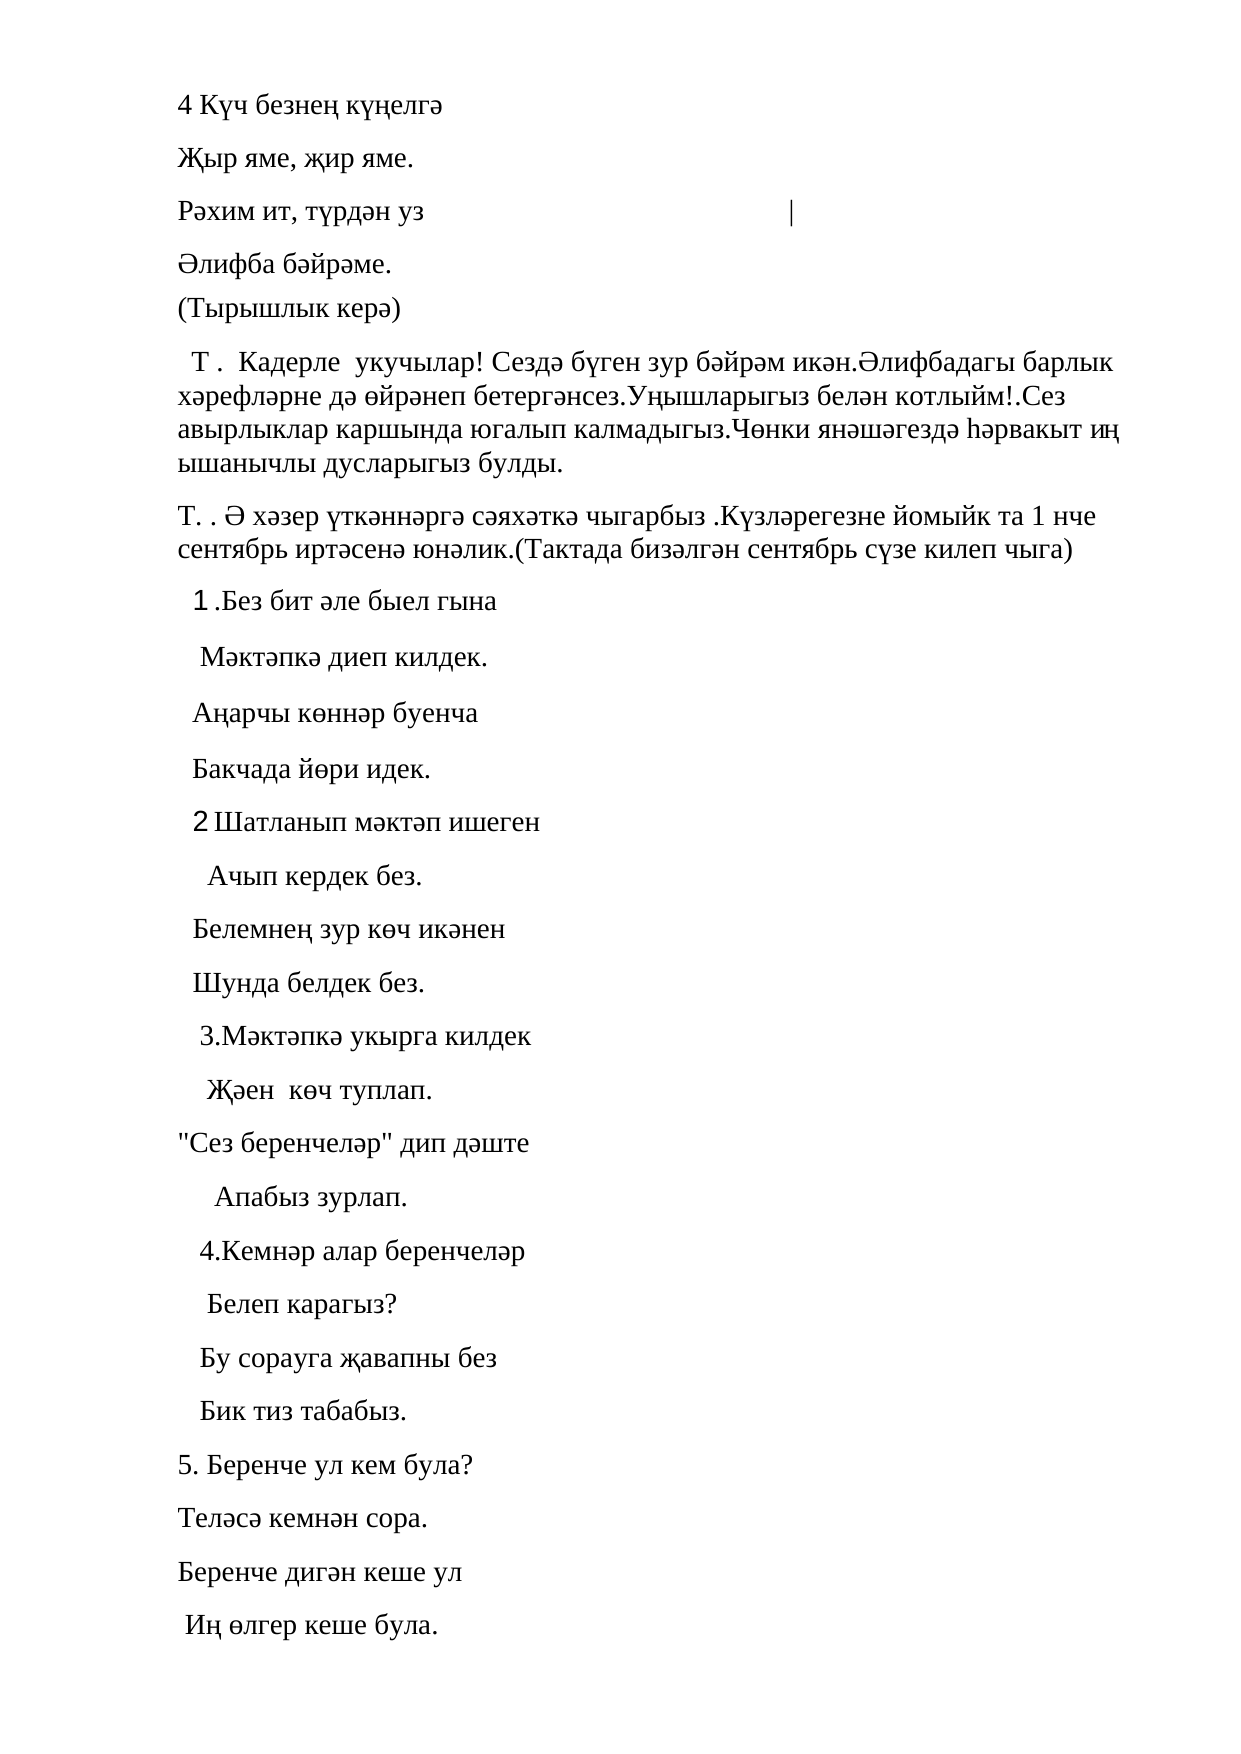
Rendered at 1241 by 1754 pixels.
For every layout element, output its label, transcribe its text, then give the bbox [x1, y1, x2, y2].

text (Тырышлык керә) [177, 290, 1138, 324]
text Әлифба бәйрәме. [177, 231, 1138, 284]
text Мәктәпкә диеп килдек. [192, 623, 544, 677]
text Бик тиз табабыз. [177, 1378, 544, 1431]
text 4 Күч безнең күңелгә [177, 72, 490, 125]
text Җыр яме, җир яме. [177, 125, 1138, 178]
text Рәхим ит, түрдән уз | [177, 178, 1138, 231]
text 3.Мәктәпкә укырга килдек [177, 1003, 544, 1057]
text Белемнең зур көч икәнен Шунда белдек без. [192, 896, 544, 1003]
text Апабыз зурлап. [177, 1164, 544, 1217]
text Ачып кердек без. [192, 842, 544, 896]
text Аңарчы көннәр буенча [177, 679, 544, 733]
list Шатланып мәктәп ишеген [177, 789, 544, 842]
text 5. Беренче ул кем була? Теләсә кемнән сора. Беренче дигән кеше ул [177, 1431, 490, 1592]
text Т. . Ә хәзер үткәннәргә сәяхәткә чыгарбыз .Күзләрегезне йомыйк та 1 нче сентябрь иртәсенә юнәлик.(Тактада бизәлгән сентябрь сүзе килеп чыга) [177, 499, 1138, 565]
text Бакчада йөри идек. [177, 735, 544, 789]
text Т . Кадерле укучылар! Сездә бүген зур бәйрәм икән.Әлифбадагы барлык хәрефләрне дә өйрәнеп бетергәнсез.Уңышларыгыз белән котлыйм!.Сез авырлыклар каршында югалып калмадыгыз.Чөнки янәшәгездә һәрвакыт иң ышанычлы дусларыгыз булды. [177, 345, 1138, 479]
text 4.Кемнәр алар беренчеләр [177, 1217, 544, 1271]
text Белеп карагыз? [177, 1271, 544, 1324]
text "Сез беренчеләр" дип дәште [177, 1110, 544, 1164]
text Иң өлгер кеше була. [177, 1592, 490, 1646]
list .Без бит әле быел гына [177, 567, 544, 621]
text Җәен көч туплап. [177, 1057, 544, 1110]
text Бу сорауга җавапны без [177, 1324, 544, 1378]
